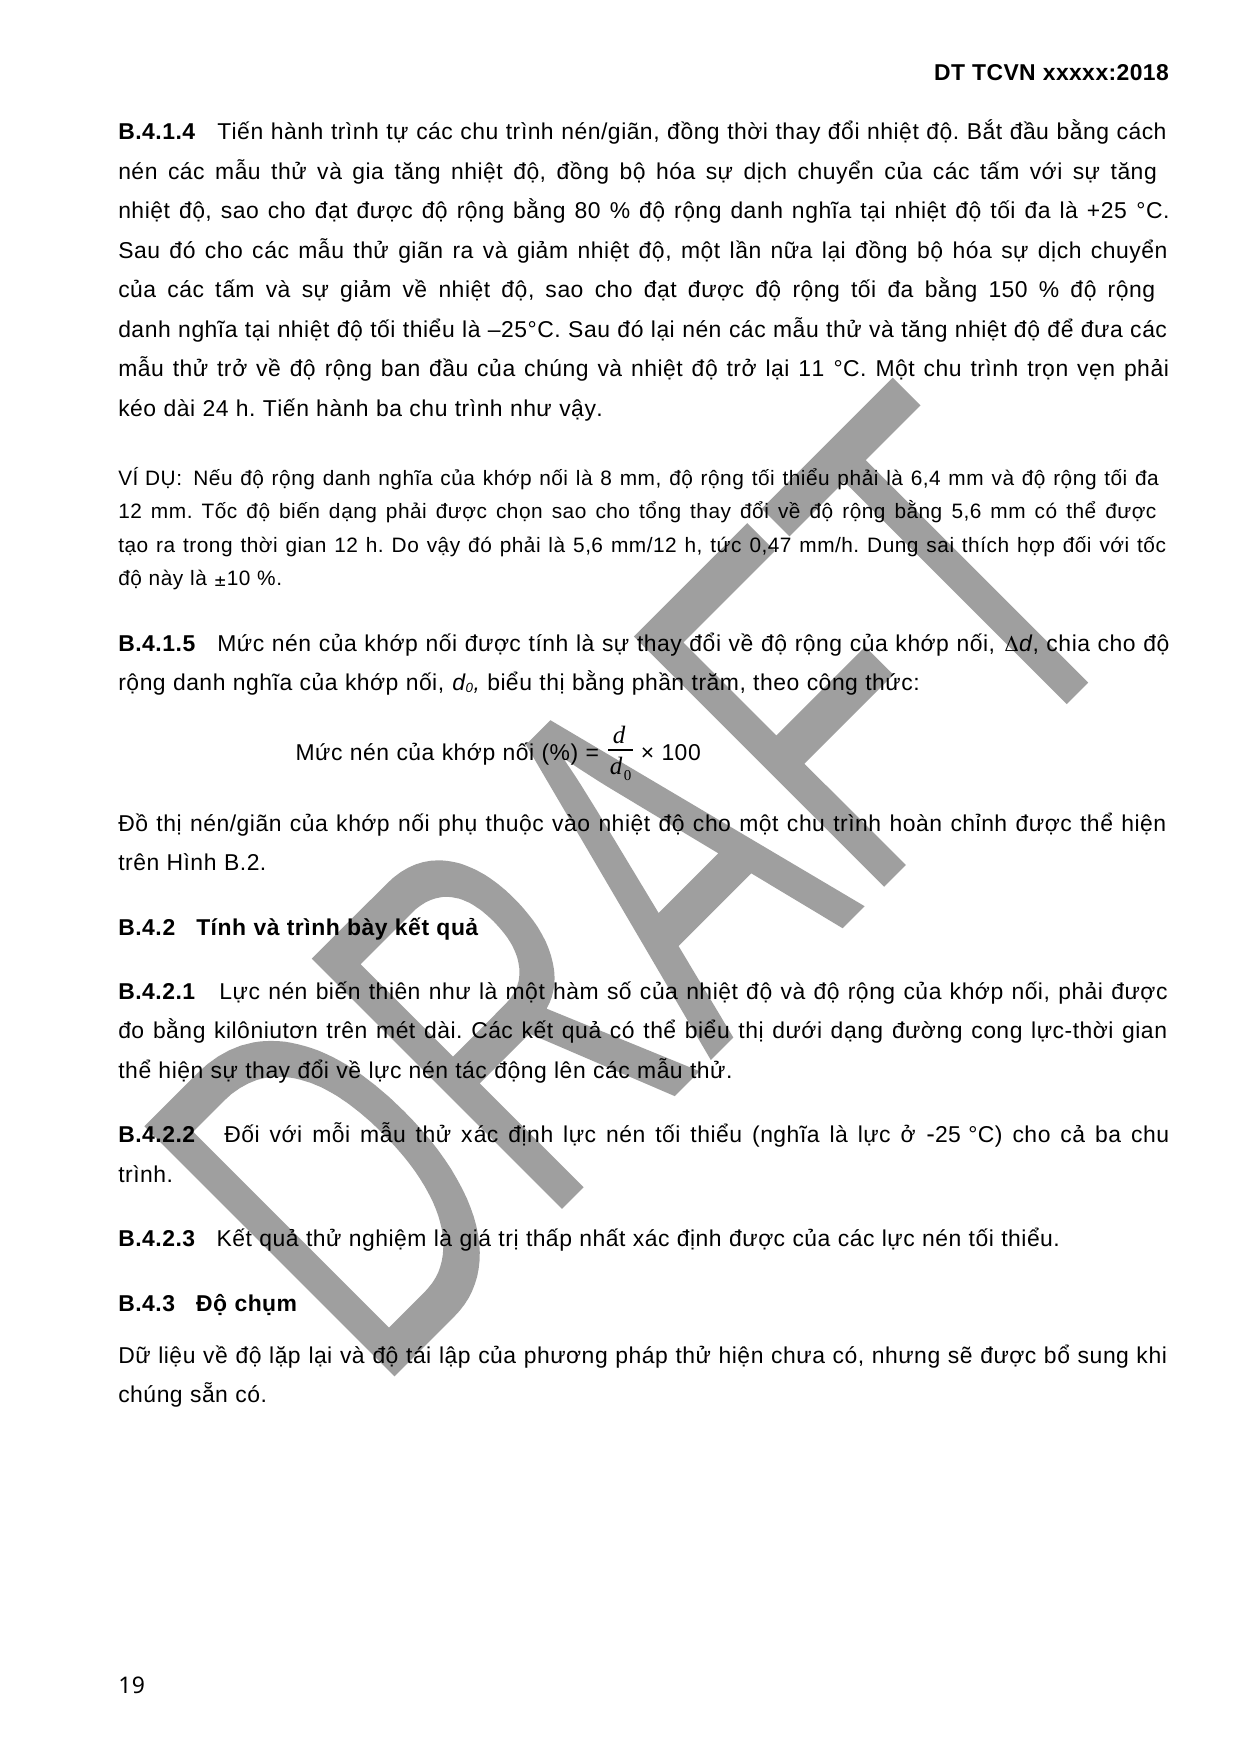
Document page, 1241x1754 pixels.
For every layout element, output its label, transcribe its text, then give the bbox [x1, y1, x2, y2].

text B.4.2 Tính và trình bày kết quả [118, 913, 1169, 940]
text B.4.2.3 Kết quả thử nghiệm là giá trị thấp nhất xác định được của các lực nén tối thiểu. [118, 1225, 1169, 1252]
text B.4.2.1 Lực nén biến thiên như là một hàm số của nhiệt độ và độ rộng của khớp nối, phải được đo bằng kilôniutơn trên mét dài. Các kết quả có thể biểu thị dưới dạng đường cong lực-thời gian thể hiện sự thay đổi về lực nén tác động lên các mẫu thử. [118, 978, 1169, 1083]
text Đồ thị nén/giãn của khớp nối phụ thuộc vào nhiệt độ cho một chu trình hoàn chỉnh được thể hiện trên Hình B.2. [118, 809, 1169, 875]
text B.4.1.5 Mức nén của khớp nối được tính là sự thay đổi về độ rộng của khớp nối, d, chia cho độ rộng danh nghĩa của khớp nối, d0, biểu thị bằng phần trăm, theo công thức: [118, 630, 1169, 696]
text Mức nén của khớp nối (%) = × 100 [118, 721, 1169, 784]
text B.4.1.4 Tiến hành trình tự các chu trình nén/giãn, đồng thời thay đổi nhiệt độ. Bắt đầu bằng cách nén các mẫu thử và gia tăng nhiệt độ, đồng bộ hóa sự dịch chuyển của các tấm với sự tăng nhiệt độ, sao cho đạt được độ rộng bằng 80 % độ rộng danh nghĩa tại nhiệt độ tối đa là +25 °C. Sau đó cho các mẫu thử giãn ra và giảm nhiệt độ, một lần nữa lại đồng bộ hóa sự dịch chuyển của các tấm và sự giảm về nhiệt độ, sao cho đạt được độ rộng tối đa bằng 150 % độ rộng danh nghĩa tại nhiệt độ tối thiểu là ‒25°C. Sau đó lại nén các mẫu thử và tăng nhiệt độ để đưa các mẫu thử trở về độ rộng ban đầu của chúng và nhiệt độ trở lại 11 °C. Một chu trình trọn vẹn phải kéo dài 24 h. Tiến hành ba chu trình như vậy. [118, 118, 1169, 421]
text B.4.2.2 Đối với mỗi mẫu thử xác định lực nén tối thiểu (nghĩa là lực ở 25 °C) cho cả ba chu trình. [118, 1121, 1169, 1187]
text Dữ liệu về độ lặp lại và độ tái lập của phương pháp thử hiện chưa có, nhưng sẽ được bổ sung khi chúng sẵn có. [118, 1342, 1169, 1408]
text B.4.3 Độ chụm [118, 1290, 1169, 1316]
text VÍ DỤ: Nếu độ rộng danh nghĩa của khớp nối là 8 mm, độ rộng tối thiểu phải là 6,4 mm và độ rộng tối đa 12 mm. Tốc độ biến dạng phải được chọn sao cho tổng thay đổi về độ rộng bằng 5,6 mm có thể được tạo ra trong thời gian 12 h. Do vậy đó phải là 5,6 mm/12 h, tức 0,47 mm/h. Dung sai thích hợp đối với tốc độ này là 10 %. [118, 459, 1169, 592]
